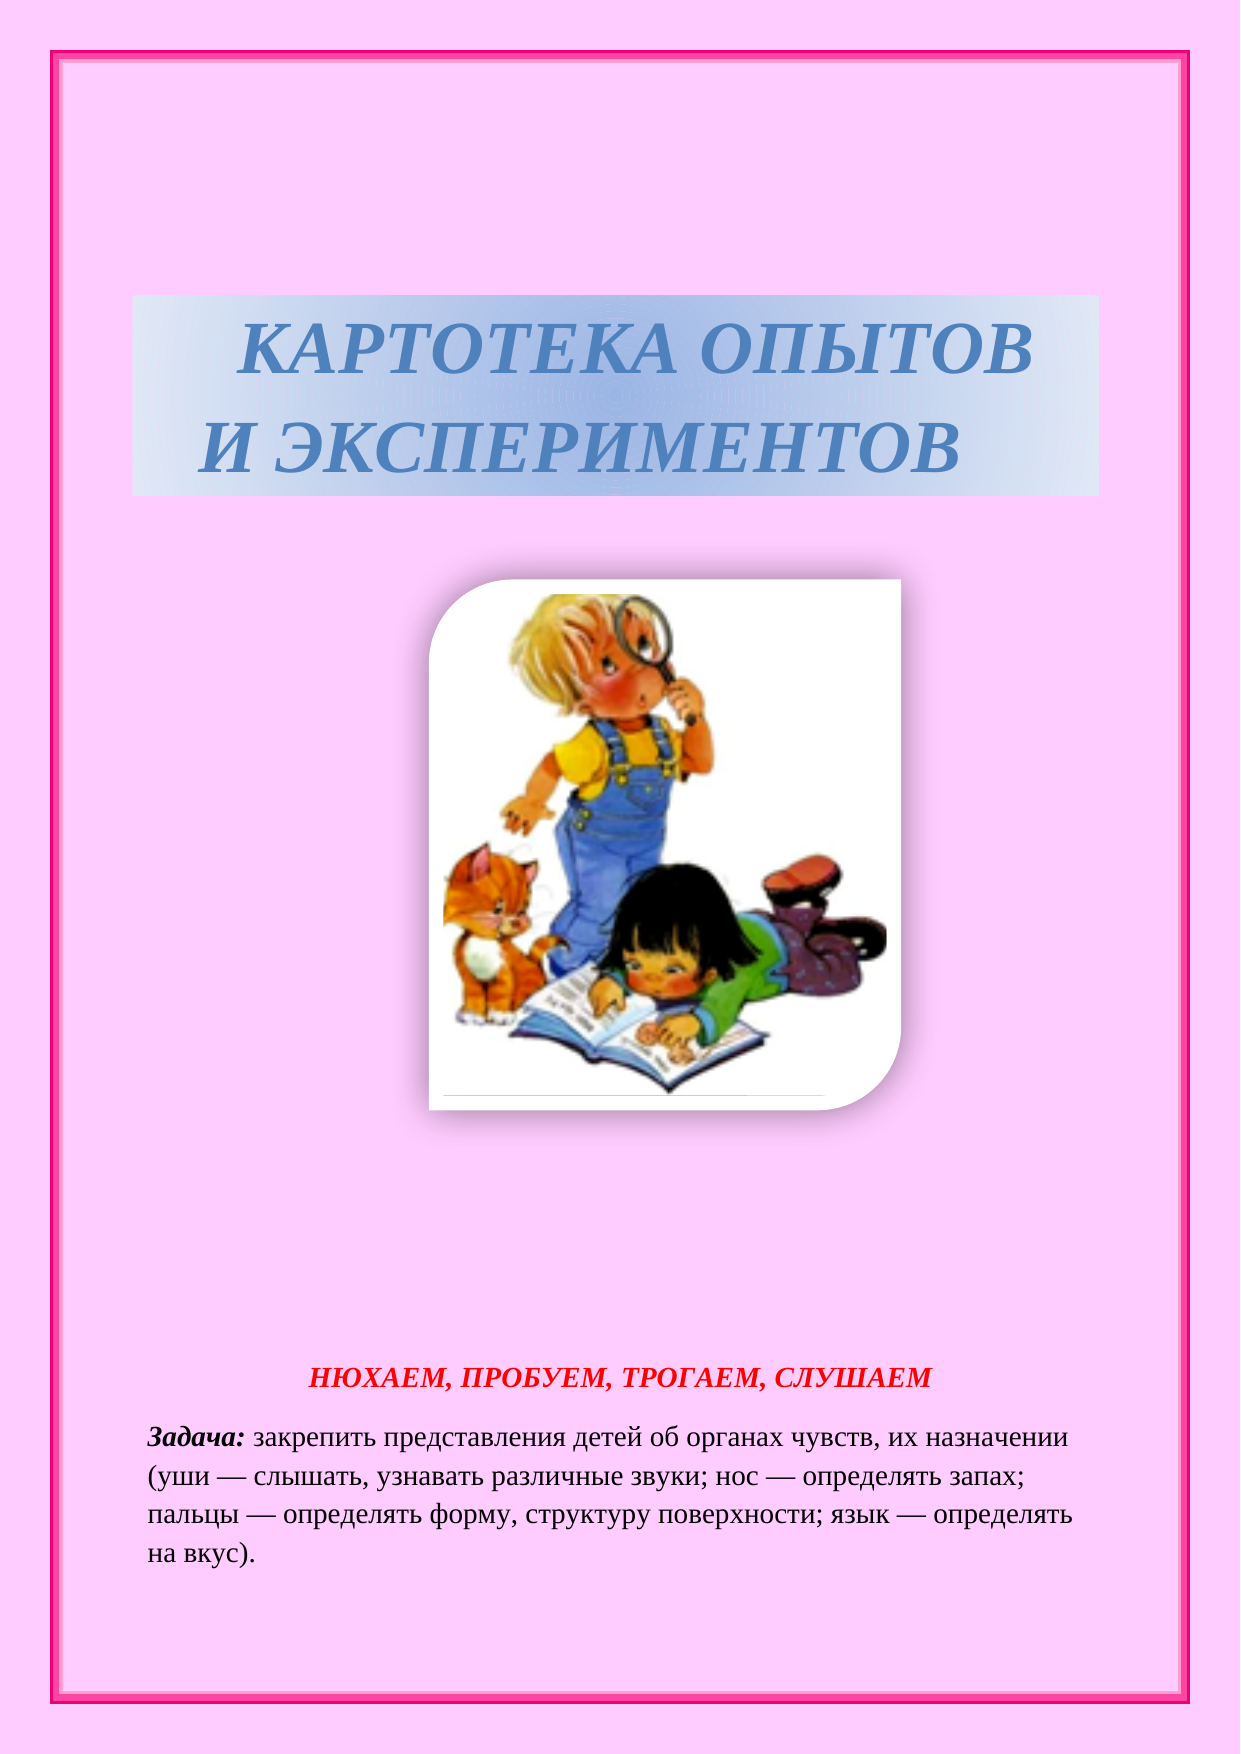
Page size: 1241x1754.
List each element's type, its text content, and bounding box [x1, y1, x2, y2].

text Задача: закрепить представления детей об органах чувств, их назначении (уши — слышать, узнавать различные звуки; нос — определять запах; пальцы — определять форму, структуру поверхности; язык — определять на вкус). [147, 1419, 1093, 1568]
text НЮХАЕМ, ПРОБУЕМ, ТРОГАЕМ, СЛУШАЕМ [147, 1360, 1093, 1393]
picture [444, 595, 886, 1095]
